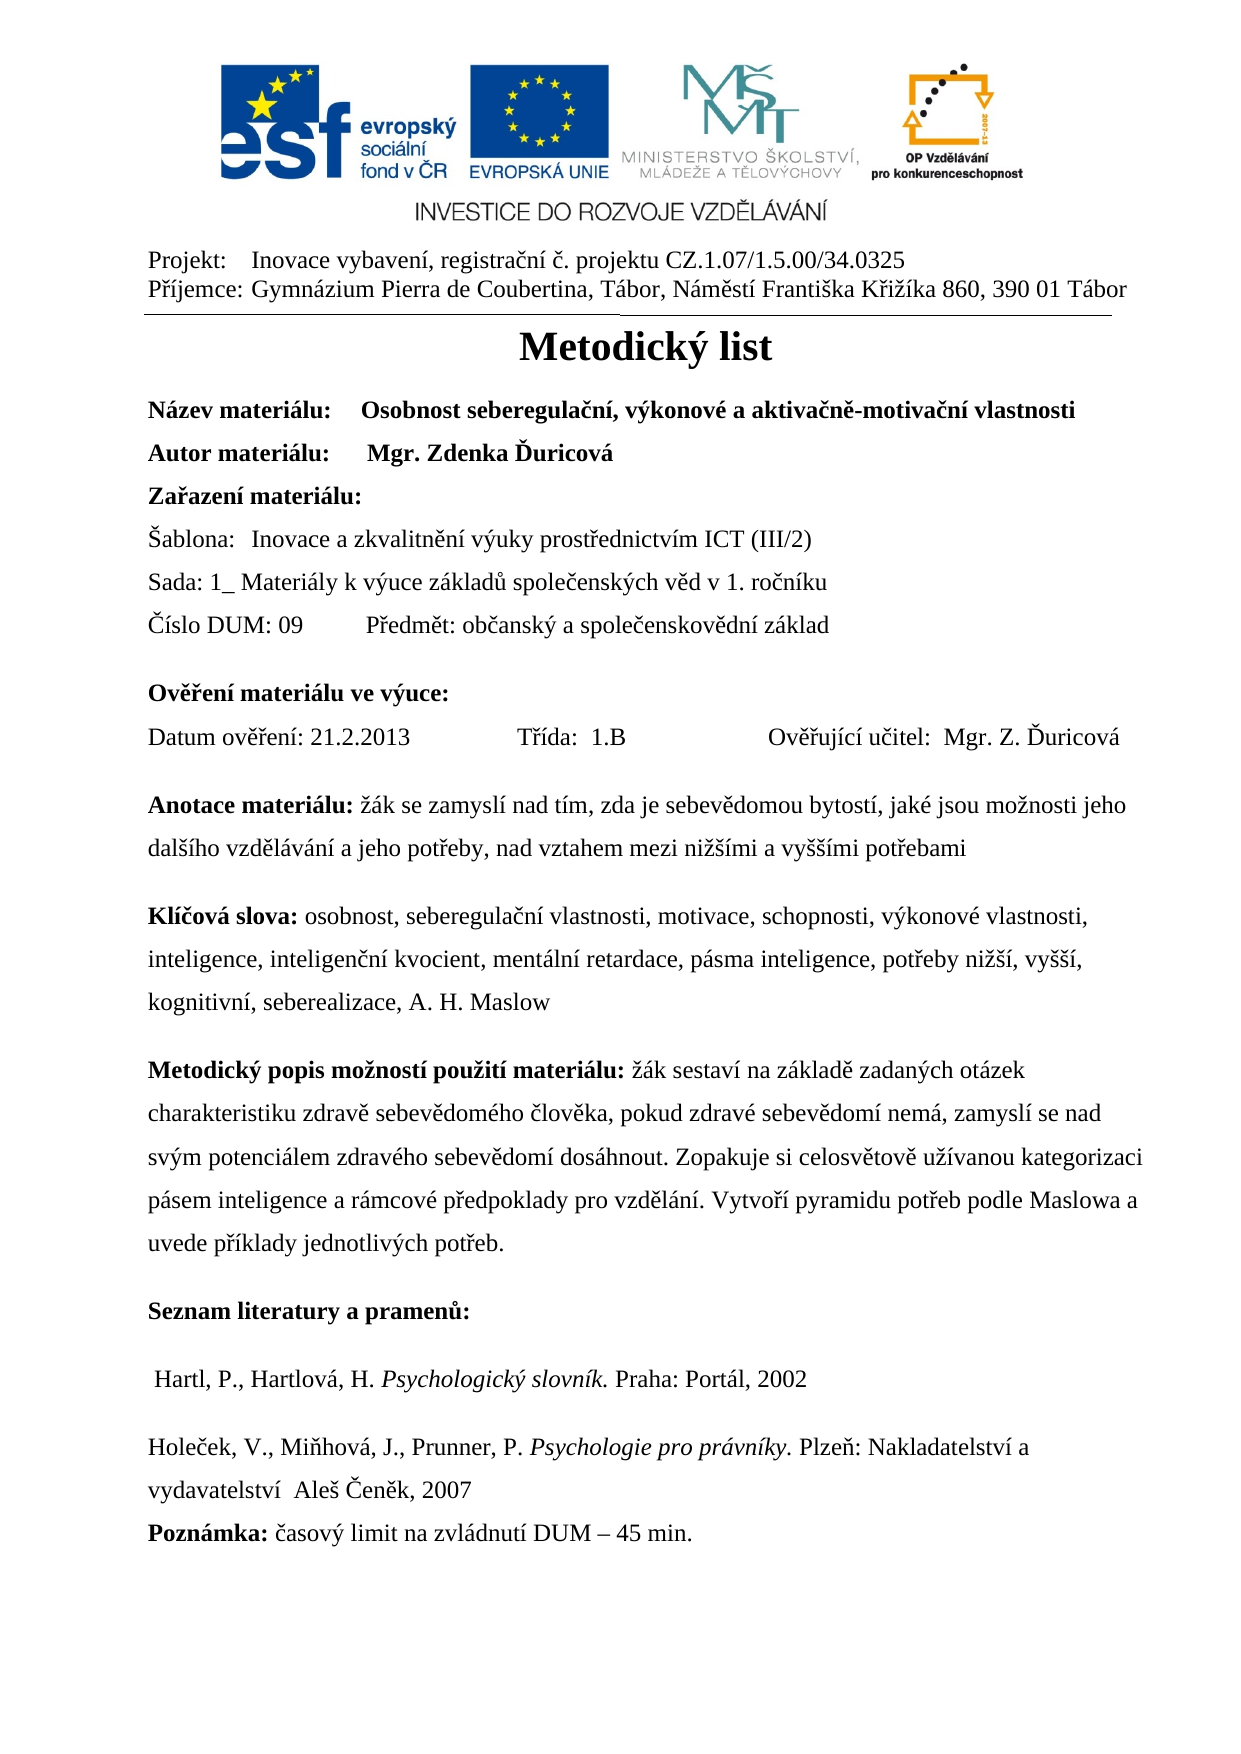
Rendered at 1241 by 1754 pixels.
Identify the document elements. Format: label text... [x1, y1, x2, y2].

text Seznam literatury a pramenů: [148, 1296, 1144, 1325]
text Holeček, V., Miňhová, J., Prunner, P. Psychologie pro právníky. Plzeň: Nakladatelství a vydavatelství Aleš Čeněk, 2007 Poznámka: časový limit na zvládnutí DUM – 45 min. [148, 1432, 1144, 1547]
text Autor materiálu: Mgr. Zdenka Ďuricová [148, 438, 1144, 467]
text Anotace materiálu: žák se zamyslí nad tím, zda je sebevědomou bytostí, jaké jsou možnosti jeho dalšího vzdělávání a jeho potřeby, nad vztahem mezi nižšími a vyššími potřebami [148, 790, 1144, 862]
text Šablona: Inovace a zkvalitnění výuky prostřednictvím ICT (III/2) [148, 524, 1144, 553]
text Datum ověření: 21.2.2013 Třída: 1.B Ověřující učitel: Mgr. Z. Ďuricová [148, 722, 1144, 750]
text Metodický popis možností použití materiálu: žák sestaví na základě zadaných otázek charakteristiku zdravě sebevědomého člověka, pokud zdravé sebevědomí nemá, zamyslí se nad svým potenciálem zdravého sebevědomí dosáhnout. Zopakuje si celosvětově užívanou kategorizaci pásem inteligence a rámcové předpoklady pro vzdělání. Vytvoří pyramidu potřeb podle Maslowa a uvede příklady jednotlivých potřeb. [148, 1055, 1144, 1257]
picture [217, 62, 1029, 224]
text Klíčová slova: osobnost, seberegulační vlastnosti, motivace, schopnosti, výkonové vlastnosti, inteligence, inteligenční kvocient, mentální retardace, pásma inteligence, potřeby nižší, vyšší, kognitivní, seberealizace, A. H. Maslow [148, 901, 1144, 1016]
text Sada: 1_ Materiály k výuce základů společenských věd v 1. ročníku [148, 567, 1144, 596]
text Název materiálu: Osobnost seberegulační, výkonové a aktivačně-motivační vlastnosti [148, 395, 1144, 423]
text Hartl, P., Hartlová, H. Psychologický slovník. Praha: Portál, 2002 [148, 1364, 1144, 1393]
text Metodický list [148, 322, 1144, 370]
text Zařazení materiálu: [148, 481, 1144, 510]
text Ověření materiálu ve výuce: [148, 678, 1144, 707]
text Číslo DUM: 09 Předmět: občanský a společenskovědní základ [148, 610, 1144, 639]
